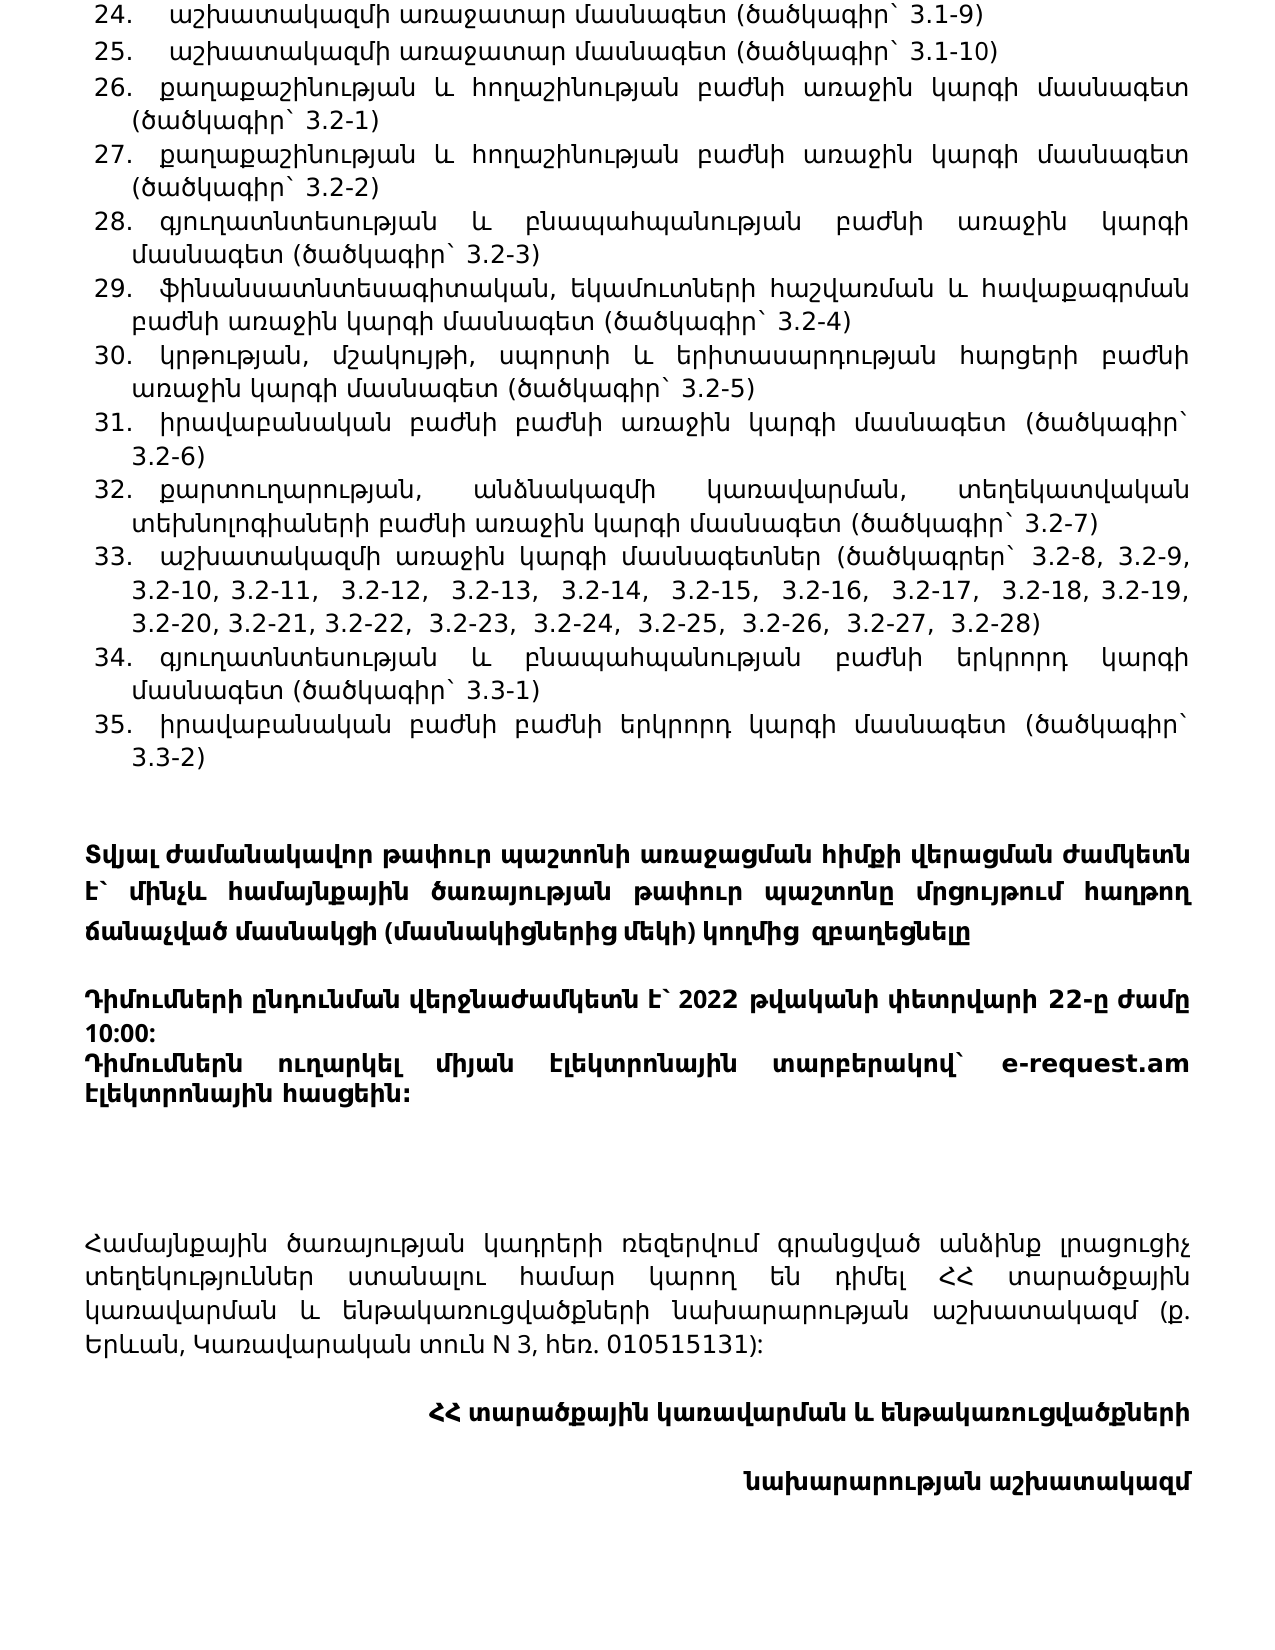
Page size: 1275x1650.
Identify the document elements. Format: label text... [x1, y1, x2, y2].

text Համայնքային ծառայության կադրերի ռեզերվում գրանցված անձինք լրացուցիչ տեղեկություններ ստանալու համար կարող են դիմել ՀՀ տարածքային կառավարման և ենթակառուցվածքների նախարարության աշխատակազմ (ք. Երևան, Կառավարական տուն N 3, հեռ. 010515131): [84, 1229, 1191, 1361]
list աշխատակազմի առաջատար մասնագետ (ծածկագիր` 3.1-9) [94, 0, 1191, 29]
text Դիմումների ընդունման վերջնաժամկետն է` 2022 թվականի փետրվարի 22-ը ժամը 10:00: [84, 982, 1191, 1050]
list աշխատակազմի առաջատար մասնագետ (ծածկագիր` 3.1-10) [94, 33, 1191, 68]
list աշխատակազմի առաջին կարգի մասնագետներ (ծածկագրեր` 3.2-8, 3.2-9, 3.2-10, 3.2-11, 3.2-12, 3.2-13, 3.2-14, 3.2-15, 3.2-16, 3.2-17, 3.2-18, 3.2-19, 3.2-20, 3.2-21, 3.2-22, 3.2-23, 3.2-24, 3.2-25, 3.2-26, 3.2-27, 3.2-28) [94, 542, 1191, 638]
list կրթության, մշակույթի, սպորտի և երիտասարդության հարցերի բաժնի առաջին կարգի մասնագետ (ծածկագիր` 3.2-5) [94, 341, 1191, 404]
text ՀՀ տարածքային կառավարման և ենթակառուցվածքների [84, 1395, 1191, 1429]
list քաղաքաշինության և հողաշինության բաժնի առաջին կարգի մասնագետ (ծածկագիր` 3.2-2) [94, 140, 1191, 202]
list իրավաբանական բաժնի բաժնի առաջին կարգի մասնագետ (ծածկագիր` 3.2-6) [94, 408, 1191, 471]
text նախարարության աշխատակազմ [84, 1463, 1191, 1497]
list իրավաբանական բաժնի բաժնի երկրորդ կարգի մասնագետ (ծածկագիր` 3.3-2) [94, 710, 1191, 773]
list գյուղատնտեսության և բնապահպանության բաժնի երկրորդ կարգի մասնագետ (ծածկագիր` 3.3-1) [94, 643, 1191, 706]
text Տվյալ ժամանակավոր թափուր պաշտոնի առաջացման հիմքի վերացման ժամկետն է` մինչև համայնքային ծառայության թափուր պաշտոնը մրցույթում հաղթող ճանաչված մասնակցի (մասնակիցներից մեկի) կողմից զբաղեցնելը [84, 840, 1191, 947]
list ֆինանսատնտեսագիտական, եկամուտների հաշվառման և հավաքագրման բաժնի առաջին կարգի մասնագետ (ծածկագիր` 3.2-4) [94, 274, 1191, 337]
list գյուղատնտեսության և բնապահպանության բաժնի առաջին կարգի մասնագետ (ծածկագիր` 3.2-3) [94, 207, 1191, 269]
list քաղաքաշինության և հողաշինության բաժնի առաջին կարգի մասնագետ (ծածկագիր` 3.2-1) [94, 73, 1191, 135]
text Դիմումներն ուղարկել միյան էլեկտրոնային տարբերակով` e-request.am էլեկտրոնային հասցեին: [84, 1050, 1191, 1108]
list քարտուղարության, անձնակազմի կառավարման, տեղեկատվական տեխնոլոգիաների բաժնի առաջին կարգի մասնագետ (ծածկագիր` 3.2-7) [94, 475, 1191, 538]
